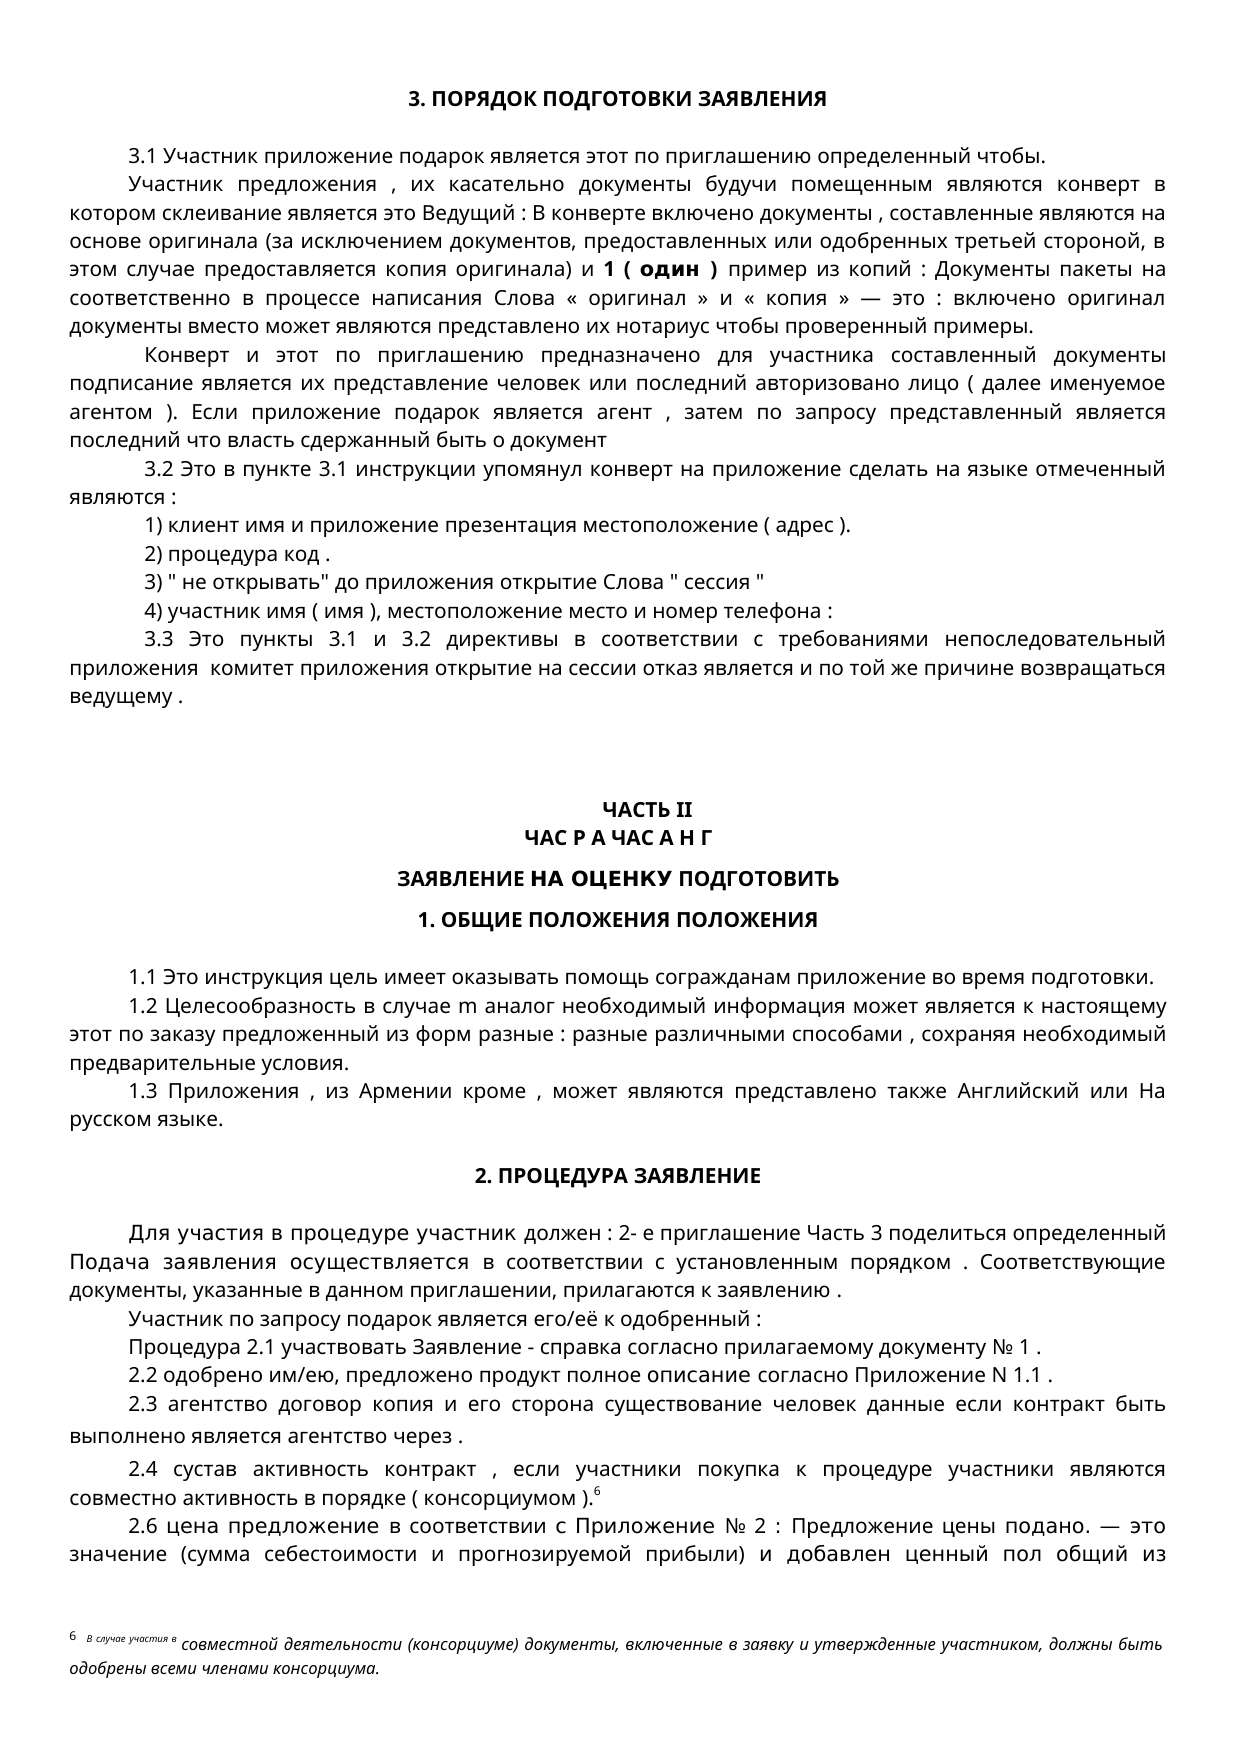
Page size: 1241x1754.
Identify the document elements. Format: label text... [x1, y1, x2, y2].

text 1) клиент имя и приложение презентация местоположение ( адрес ). [69, 511, 1167, 539]
text Участник по запросу подарок является его/её к одобренный : [69, 1304, 1167, 1332]
text 3.2 Это в пункте 3.1 инструкции упомянул конверт на приложение сделать на языке отмеченный являются : [69, 454, 1167, 511]
text Участник предложения , их касательно документы будучи помещенным являются конверт в котором склеивание является это Ведущий : В конверте включено документы , составленные являются на основе оригинала (за исключением документов, предоставленных или одобренных третьей стороной, в этом случае предоставляется копия оригинала) и 1 ( один ) пример из копий : Документы пакеты на соответственно в процессе написания Слова « оригинал » и « копия » — это : включено оригинал документы вместо может являются представлено их нотариус чтобы проверенный примеры. [69, 169, 1167, 340]
text 1. ОБЩИЕ ПОЛОЖЕНИЯ ПОЛОЖЕНИЯ [69, 905, 1167, 934]
text 2) процедура код . [69, 539, 1167, 567]
text 2. ПРОЦЕДУРА ЗАЯВЛЕНИЕ [69, 1161, 1167, 1190]
text Конверт и этот по приглашению предназначено для участника составленный документы подписание является их представление человек или последний авторизовано лицо ( далее именуемое агентом ). Если приложение подарок является агент , затем по запросу представленный является последний что власть сдержанный быть о документ [69, 340, 1167, 454]
text 3.3 Это пункты 3.1 и 3.2 директивы в соответствии с требованиями непоследовательный приложения комитет приложения открытие на сессии отказ является и по той же причине возвращаться ведущему . [69, 624, 1167, 709]
text Процедура 2.1 участвовать Заявление - справка согласно прилагаемому документу № 1 . [69, 1332, 1167, 1361]
text 1.2 Целесообразность в случае m аналог необходимый информация может является к настоящему этот по заказу предложенный из форм разные : разные различными способами , сохраняя необходимый предварительные условия. [69, 991, 1167, 1076]
text Для участия в процедуре участник должен : 2- е приглашение Часть 3 поделиться определенный Подача заявления осуществляется в соответствии с установленным порядком . Соответствующие документы, указанные в данном приглашении, прилагаются к заявлению . [69, 1218, 1167, 1304]
text 3.1 Участник приложение подарок является этот по приглашению определенный чтобы. [69, 141, 1167, 169]
text ЧАС Р А ЧАС А Н Г [69, 823, 1167, 852]
text 2.4 сустав активность контракт , если участники покупка к процедуре участники являются совместно активность в порядке ( консорциумом ). [69, 1454, 1167, 1511]
text 2.2 одобрено им/ею, предложено продукт полное описание согласно Приложение N 1.1 . [69, 1361, 1167, 1389]
text ЧАСТЬ II [69, 795, 1167, 823]
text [69, 1511, 1167, 1568]
text 2.3 агентство договор копия и его сторона существование человек данные если контракт быть выполнено является агентство через . [69, 1389, 1167, 1450]
text 4) участник имя ( имя ), местоположение место и номер телефона : [69, 596, 1167, 624]
text 1.1 Это инструкция цель имеет оказывать помощь согражданам приложение во время подготовки. [69, 962, 1167, 991]
text 3. ПОРЯДОК ПОДГОТОВКИ ЗАЯВЛЕНИЯ [69, 84, 1167, 112]
text 3) " не открывать" до приложения открытие Слова " сессия " [69, 567, 1167, 596]
text 1.3 Приложения , из Армении кроме , может являются представлено также Английский или На русском языке. [69, 1076, 1167, 1133]
text ЗАЯВЛЕНИЕ НА ОЦЕНКУ ПОДГОТОВИТЬ [69, 864, 1167, 893]
